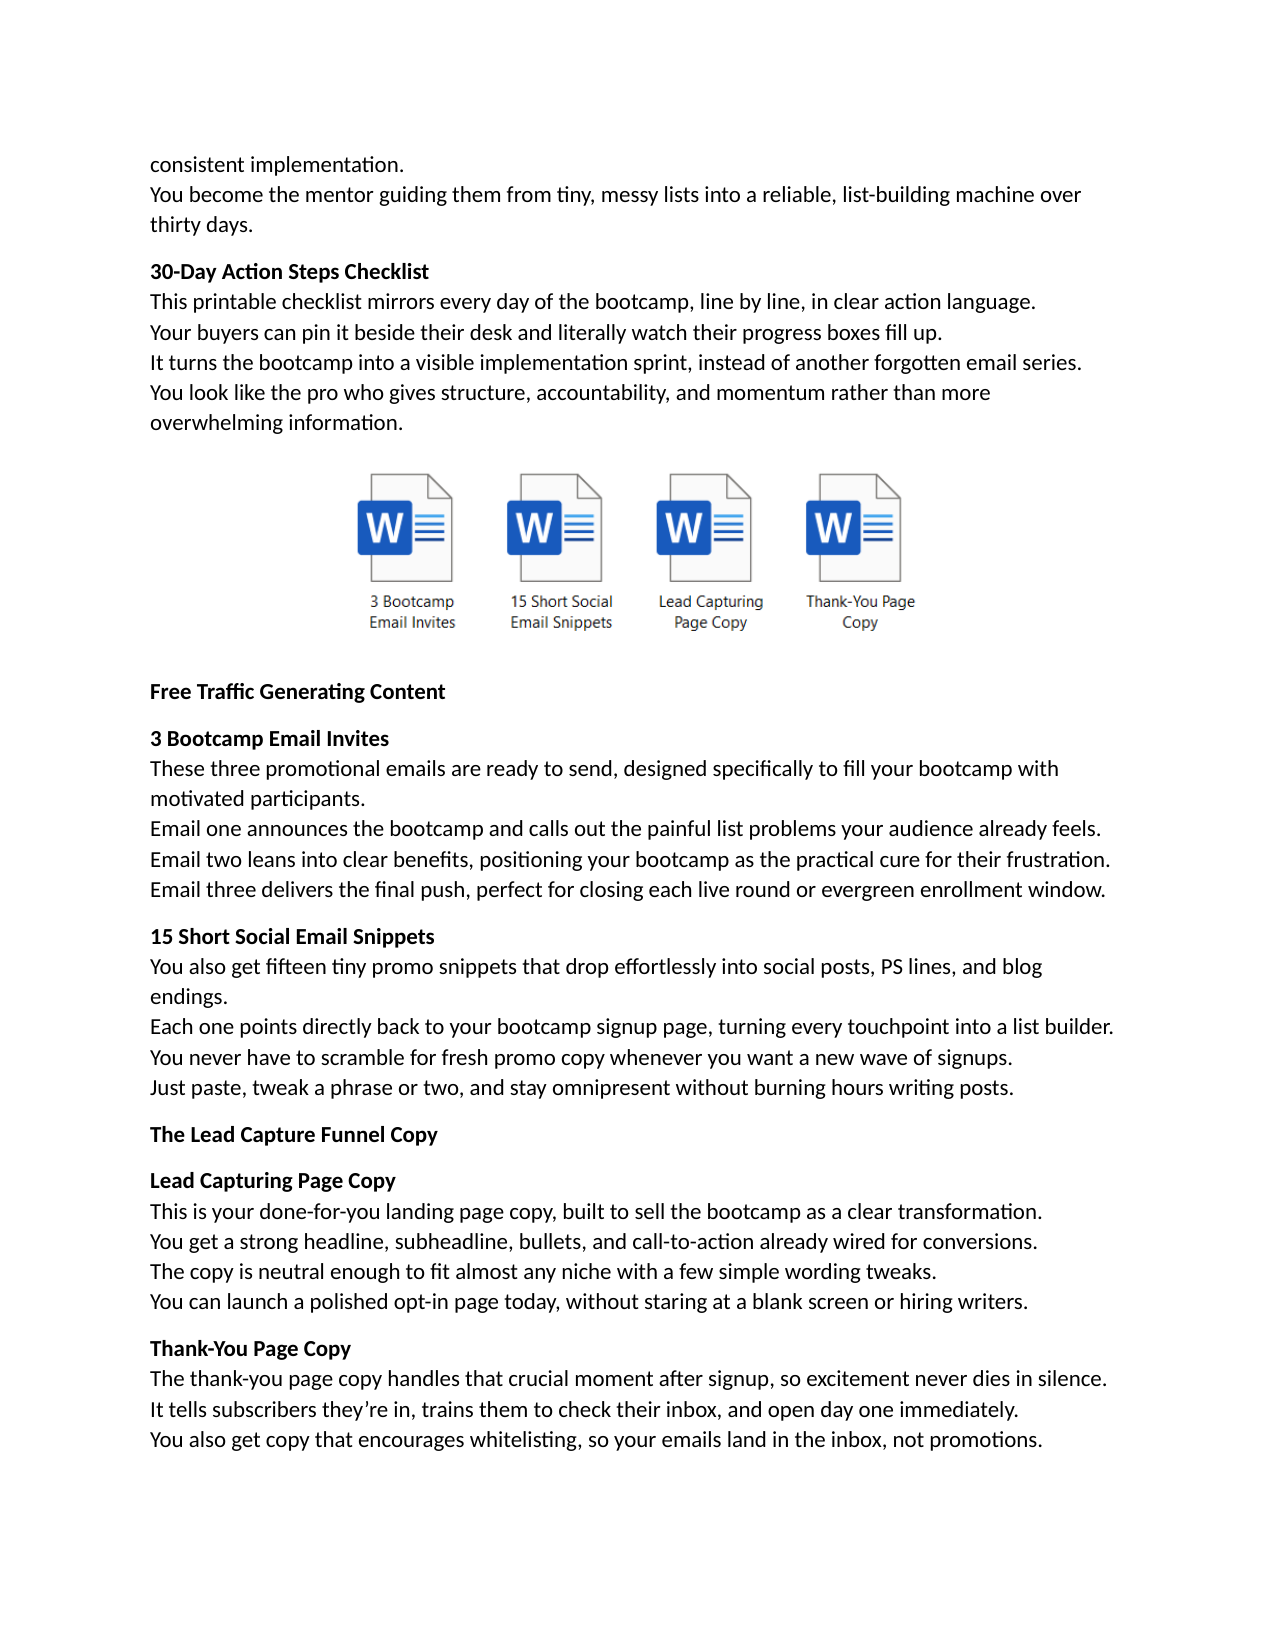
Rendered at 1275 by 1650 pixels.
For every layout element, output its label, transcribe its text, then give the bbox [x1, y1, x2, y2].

text The Lead Capture Funnel Copy [150, 1120, 1125, 1148]
text 15 Short Social Email Snippets You also get fifteen tiny promo snippets that drop effortlessly into social posts, PS lines, and blog endings. Each one points directly back to your bootcamp signup page, turning every touchpoint into a list builder. You never have to scramble for fresh promo copy whenever you want a new wave of signups. Just paste, tweak a phrase or two, and stay omnipresent without burning hours writing posts. [150, 922, 1125, 1101]
text 30-Day Action Steps Checklist This printable checklist mirrors every day of the bootcamp, line by line, in clear action language. Your buyers can pin it beside their desk and literally watch their progress boxes fill up. It turns the bootcamp into a visible implementation sprint, instead of another forgotten email series. You look like the pro who gives structure, accountability, and momentum rather than more overwhelming information. [150, 257, 1125, 436]
text Lead Capturing Page Copy This is your done-for-you landing page copy, built to sell the bootcamp as a clear transformation. You get a strong headline, subheadline, bullets, and call-to-action already wired for conversions. The copy is neutral enough to fit almost any niche with a few simple wording tweaks. You can launch a polished opt-in page today, without staring at a blank screen or hiring writers. [150, 1167, 1125, 1316]
text Free Traffic Generating Content [150, 677, 1125, 705]
text 3 Bootcamp Email Invites These three promotional emails are ready to send, designed specifically to fill your bootcamp with motivated participants. Email one announces the bootcamp and calls out the painful list problems your audience already feels. Email two leans into clear benefits, positioning your bootcamp as the practical cure for their frustration. Email three delivers the final push, perfect for closing each live round or evergreen enrollment window. [150, 724, 1125, 903]
picture [338, 455, 937, 659]
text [150, 1334, 1125, 1453]
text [150, 150, 1125, 238]
